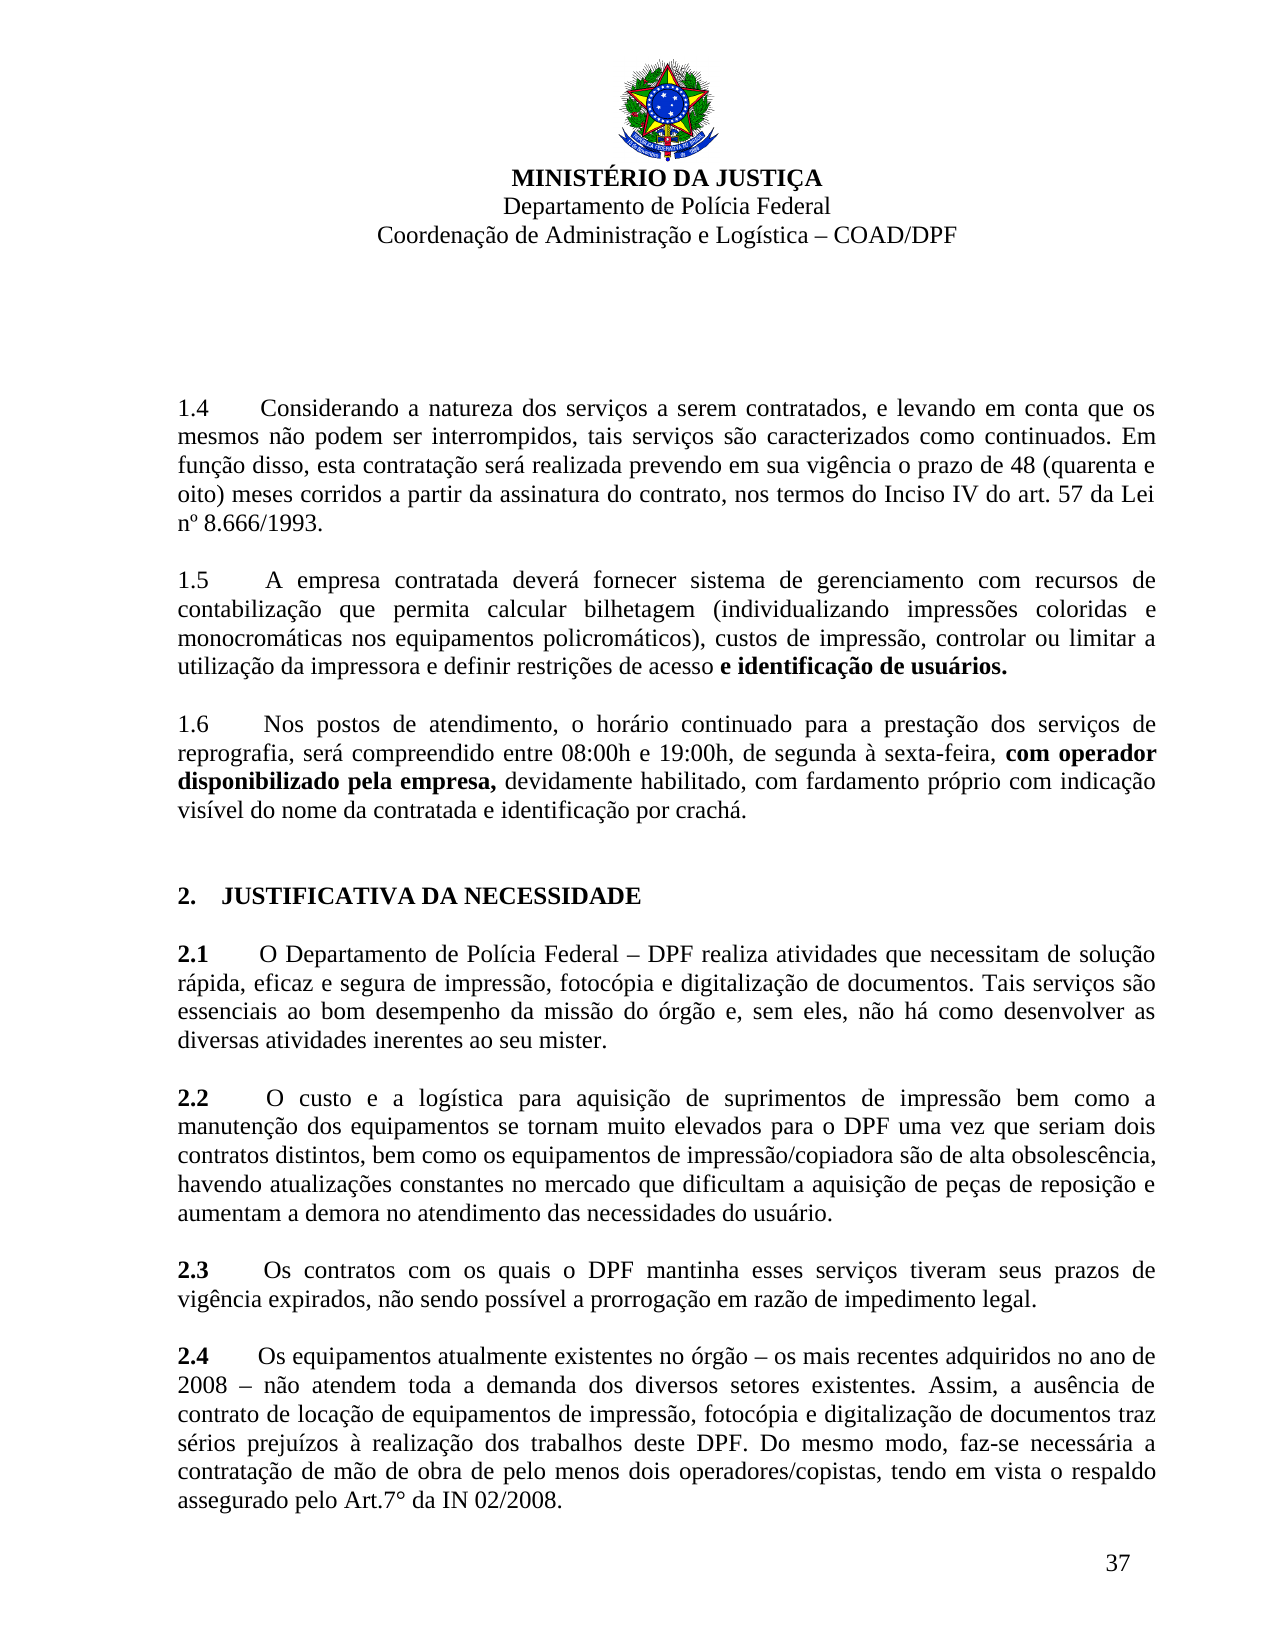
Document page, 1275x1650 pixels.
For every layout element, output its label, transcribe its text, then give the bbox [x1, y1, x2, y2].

list O custo e a logística para aquisição de suprimentos de impressão bem como a manutenção dos equipamentos se tornam muito elevados para o DPF uma vez que seriam dois contratos distintos, bem como os equipamentos de impressão/copiadora são de alta obsolescência, havendo atualizações constantes no mercado que dificultam a aquisição de peças de reposição e aumentam a demora no atendimento das necessidades do usuário. [177, 1083, 1157, 1226]
list Os equipamentos atualmente existentes no órgão – os mais recentes adquiridos no ano de 2008 – não atendem toda a demanda dos diversos setores existentes. Assim, a ausência de contrato de locação de equipamentos de impressão, fotocópia e digitalização de documentos traz sérios prejuízos à realização dos trabalhos deste DPF. Do mesmo modo, faz-se necessária a contratação de mão de obra de pelo menos dois operadores/copistas, tendo em vista o respaldo assegurado pelo Art.7° da IN 02/2008. [177, 1341, 1157, 1514]
list O Departamento de Polícia Federal – DPF realiza atividades que necessitam de solução rápida, eficaz e segura de impressão, fotocópia e digitalização de documentos. Tais serviços são essenciais ao bom desempenho da missão do órgão e, sem eles, não há como desenvolver as diversas atividades inerentes ao seu mister. [177, 939, 1157, 1054]
list Os contratos com os quais o DPF mantinha esses serviços tiveram seus prazos de vigência expirados, não sendo possível a prorrogação em razão de impedimento legal. [177, 1255, 1157, 1313]
list Considerando a natureza dos serviços a serem contratados, e levando em conta que os mesmos não podem ser interrompidos, tais serviços são caracterizados como continuados. Em função disso, esta contratação será realizada prevendo em sua vigência o prazo de 48 (quarenta e oito) meses corridos a partir da assinatura do contrato, nos termos do Inciso IV do art. 57 da Lei nº 8.666/1993. [177, 393, 1157, 536]
list Nos postos de atendimento, o horário continuado para a prestação dos serviços de reprografia, será compreendido entre 08:00h e 19:00h, de segunda à sexta-feira, com operador disponibilizado pela empresa, devidamente habilitado, com fardamento próprio com indicação visível do nome da contratada e identificação por crachá. [177, 709, 1157, 824]
list A empresa contratada deverá fornecer sistema de gerenciamento com recursos de contabilização que permita calcular bilhetagem (individualizando impressões coloridas e monocromáticas nos equipamentos policromáticos), custos de impressão, controlar ou limitar a utilização da impressora e definir restrições de acesso e identificação de usuários. [177, 565, 1157, 680]
picture [613, 56, 720, 163]
list JUSTIFICATIVA DA NECESSIDADE [177, 881, 1157, 910]
